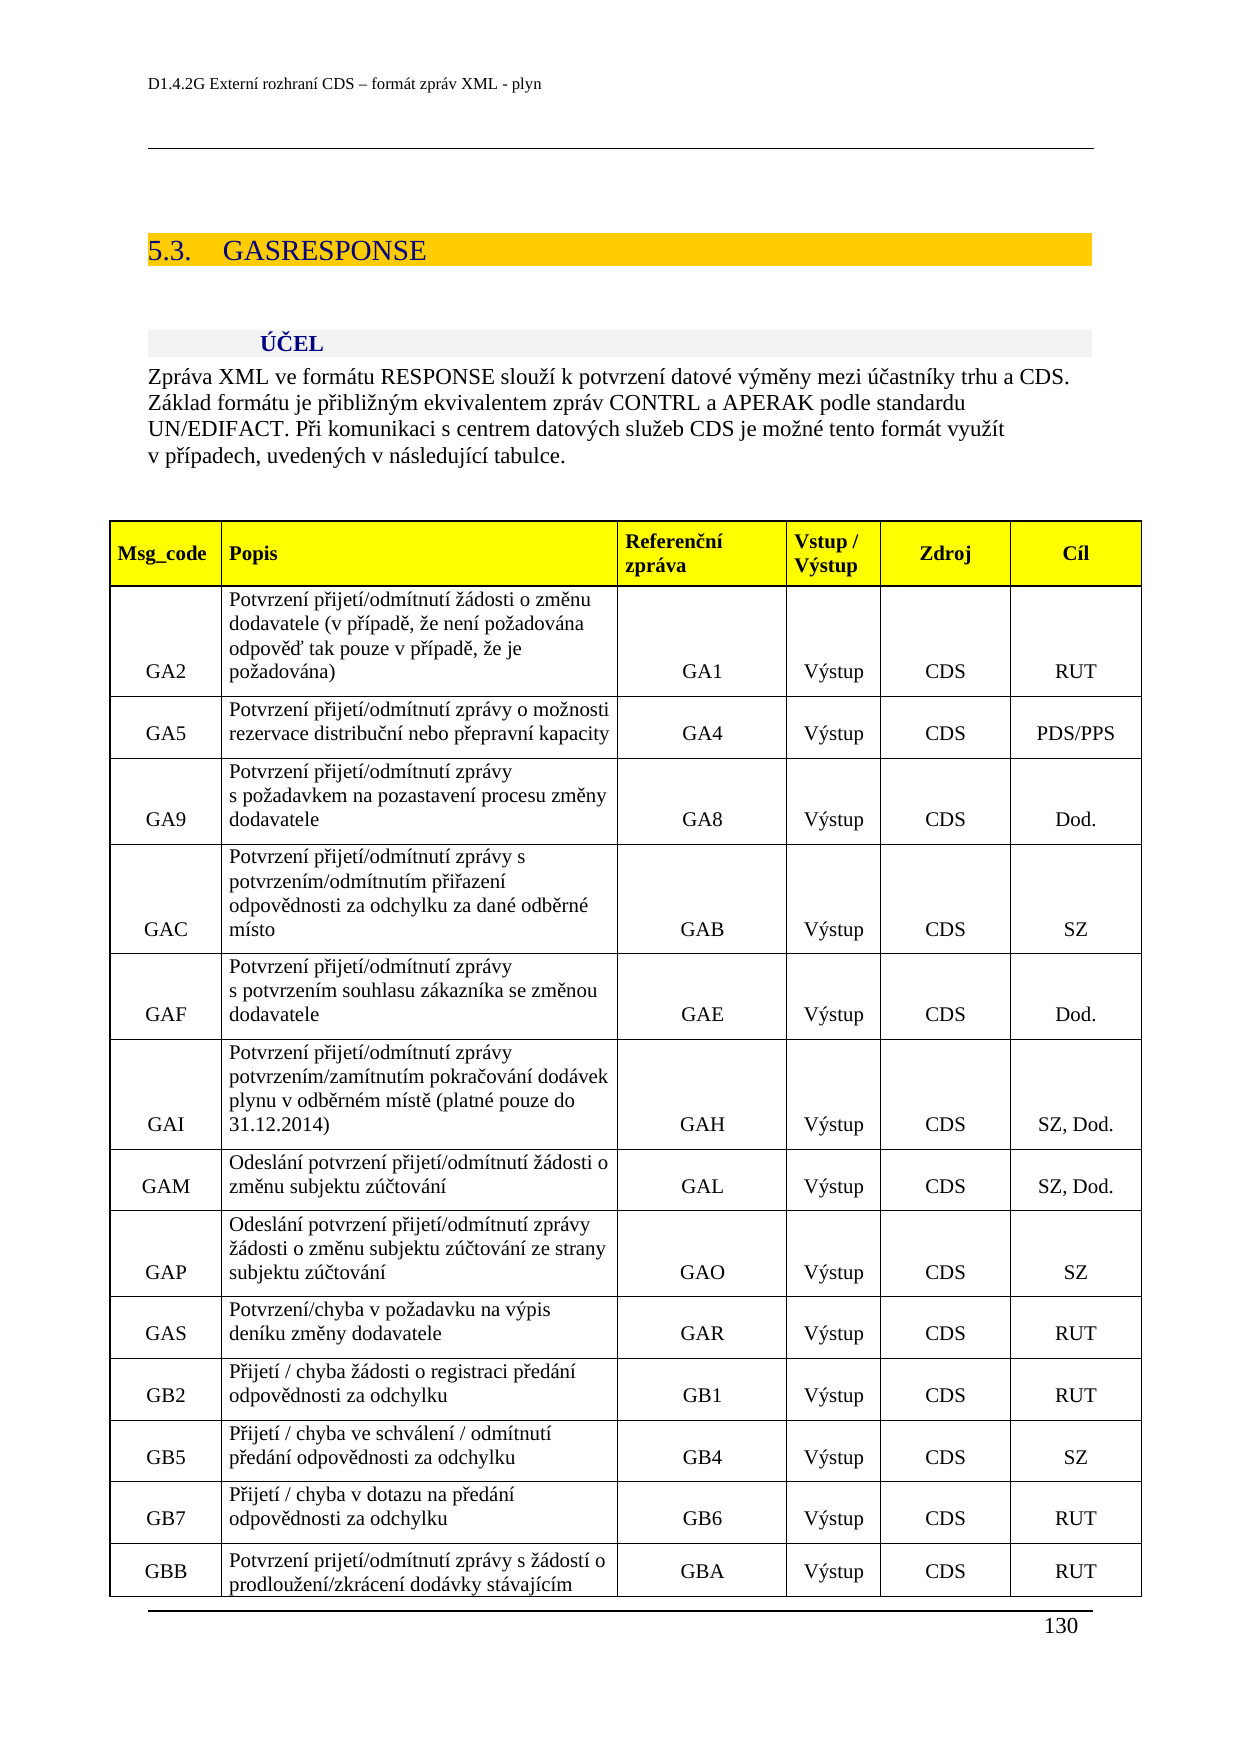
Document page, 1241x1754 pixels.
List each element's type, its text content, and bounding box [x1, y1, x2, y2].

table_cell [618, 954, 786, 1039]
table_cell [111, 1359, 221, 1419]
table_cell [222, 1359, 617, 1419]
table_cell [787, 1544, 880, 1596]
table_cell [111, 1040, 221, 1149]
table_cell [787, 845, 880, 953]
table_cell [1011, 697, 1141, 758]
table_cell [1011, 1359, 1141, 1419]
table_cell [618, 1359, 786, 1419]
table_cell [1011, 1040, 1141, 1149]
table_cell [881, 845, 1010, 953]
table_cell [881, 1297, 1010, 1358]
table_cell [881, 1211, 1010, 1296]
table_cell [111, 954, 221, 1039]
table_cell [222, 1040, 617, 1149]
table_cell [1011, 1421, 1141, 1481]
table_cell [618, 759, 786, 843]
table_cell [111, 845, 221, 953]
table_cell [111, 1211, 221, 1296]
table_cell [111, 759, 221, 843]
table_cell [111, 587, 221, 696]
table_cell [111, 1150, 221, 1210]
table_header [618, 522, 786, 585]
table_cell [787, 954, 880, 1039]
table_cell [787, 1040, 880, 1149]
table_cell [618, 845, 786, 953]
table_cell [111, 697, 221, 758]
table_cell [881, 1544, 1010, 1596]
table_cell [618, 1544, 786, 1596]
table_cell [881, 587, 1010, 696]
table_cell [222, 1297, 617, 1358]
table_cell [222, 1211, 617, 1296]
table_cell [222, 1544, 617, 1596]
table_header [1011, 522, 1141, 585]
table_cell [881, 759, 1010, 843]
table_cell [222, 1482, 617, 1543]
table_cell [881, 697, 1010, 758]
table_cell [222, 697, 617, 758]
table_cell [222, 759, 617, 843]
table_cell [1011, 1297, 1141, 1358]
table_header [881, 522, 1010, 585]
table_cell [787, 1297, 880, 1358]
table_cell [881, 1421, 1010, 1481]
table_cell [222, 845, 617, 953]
text Zpráva XML ve formátu RESPONSE slouží k potvrzení datové výměny mezi účastníky trhu a CDS. Základ formátu je přibližným ekvivalentem zpráv CONTRL a APERAK podle standardu UN/EDIFACT. Při komunikaci s centrem datových služeb CDS je možné tento formát využít v případech, uvedených v následující tabulce. [148, 363, 1092, 468]
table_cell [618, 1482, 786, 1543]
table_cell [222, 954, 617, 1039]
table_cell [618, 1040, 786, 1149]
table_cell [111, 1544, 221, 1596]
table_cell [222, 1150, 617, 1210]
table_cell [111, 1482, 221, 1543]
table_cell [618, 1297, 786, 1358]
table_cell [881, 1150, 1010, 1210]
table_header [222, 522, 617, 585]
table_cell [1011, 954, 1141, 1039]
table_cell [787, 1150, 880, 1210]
subtitle GASRESPONSE [148, 233, 1092, 266]
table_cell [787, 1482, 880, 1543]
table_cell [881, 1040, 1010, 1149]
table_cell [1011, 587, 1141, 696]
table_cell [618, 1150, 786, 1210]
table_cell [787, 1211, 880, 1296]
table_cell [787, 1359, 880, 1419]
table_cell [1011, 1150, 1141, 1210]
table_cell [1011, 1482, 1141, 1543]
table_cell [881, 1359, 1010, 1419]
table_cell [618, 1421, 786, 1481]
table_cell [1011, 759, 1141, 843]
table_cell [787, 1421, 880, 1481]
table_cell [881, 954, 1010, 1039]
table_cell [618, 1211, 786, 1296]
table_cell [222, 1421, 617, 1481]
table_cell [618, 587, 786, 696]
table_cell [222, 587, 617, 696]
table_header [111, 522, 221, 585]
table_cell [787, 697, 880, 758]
subtitle Účel [148, 330, 1092, 357]
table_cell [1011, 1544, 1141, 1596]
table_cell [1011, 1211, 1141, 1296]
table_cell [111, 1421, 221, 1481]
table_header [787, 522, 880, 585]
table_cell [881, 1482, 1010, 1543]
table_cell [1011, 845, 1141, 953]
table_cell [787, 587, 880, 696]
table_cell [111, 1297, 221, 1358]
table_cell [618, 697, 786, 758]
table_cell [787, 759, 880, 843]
